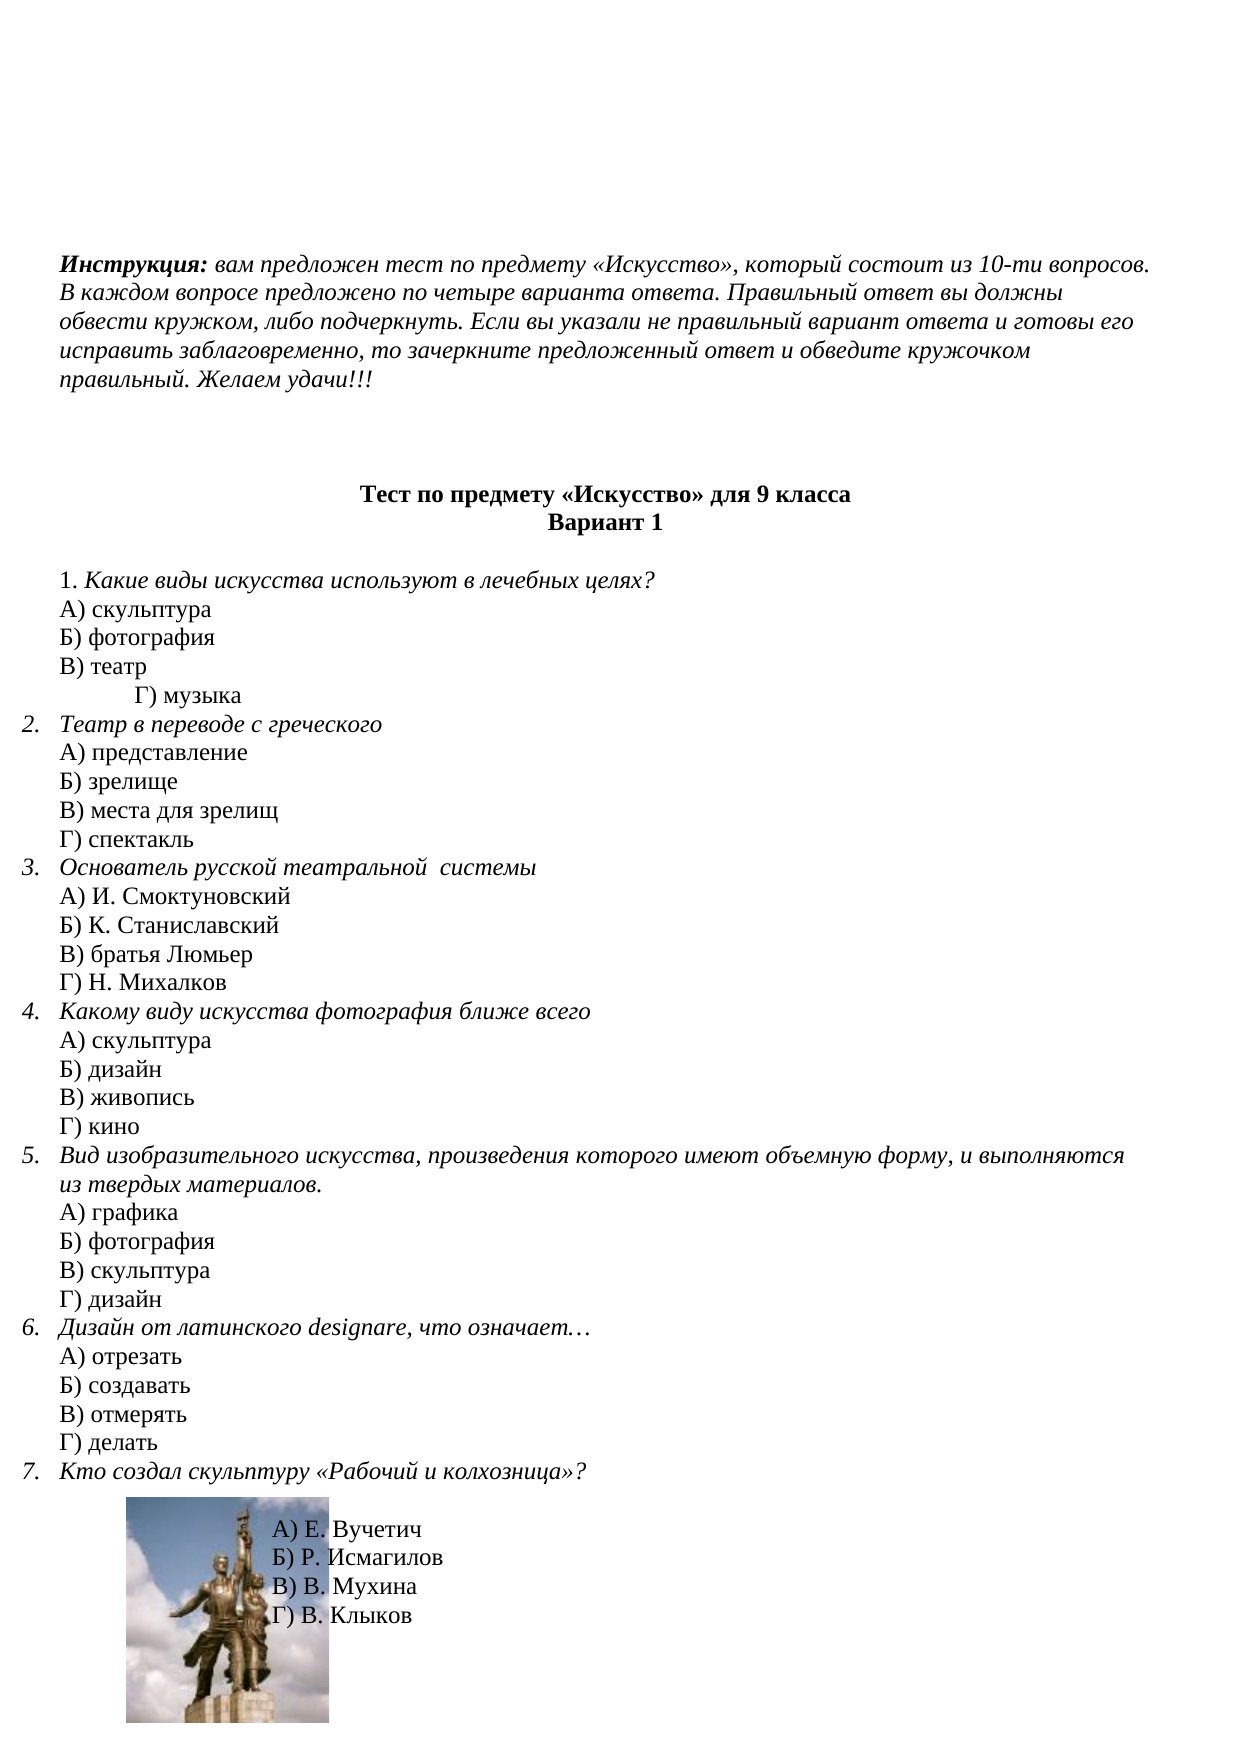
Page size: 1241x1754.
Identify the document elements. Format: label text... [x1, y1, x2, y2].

list Кто создал скульптуру «Рабочий и колхозница»? [22, 1456, 1152, 1485]
text В) живопись [59, 1082, 1152, 1111]
text Г) делать [59, 1427, 1152, 1456]
text Г) В. Клыков [59, 1600, 1152, 1629]
list Дизайн от латинского designare, что означает… [22, 1312, 1152, 1341]
text Вариант 1 [59, 507, 1152, 536]
text Инструкция: вам предложен тест по предмету «Искусство», который состоит из 10-ти вопросов. В каждом вопросе предложено по четыре варианта ответа. Правильный ответ вы должны обвести кружком, либо подчеркнуть. Если вы указали не правильный вариант ответа и готовы его исправить заблаговременно, то зачеркните предложенный ответ и обведите кружочком правильный. Желаем удачи!!! [59, 249, 1152, 392]
text В) В. Мухина [59, 1571, 1152, 1600]
text А) скульптура [59, 1025, 1152, 1054]
text Г) музыка [59, 680, 1152, 709]
text Г) кино [59, 1111, 1152, 1140]
text Б) Р. Исмагилов [59, 1542, 1152, 1571]
text А) графика [59, 1197, 1152, 1226]
list Основатель русской театральной системы [22, 852, 1152, 881]
text А) скульптура [59, 594, 1152, 622]
text В) театр [59, 651, 1152, 680]
text В) места для зрелищ [59, 795, 1152, 824]
text Тест по предмету «Искусство» для 9 класса [59, 479, 1152, 507]
text Г) дизайн [59, 1284, 1152, 1312]
picture [126, 1629, 330, 1723]
text Б) дизайн [59, 1054, 1152, 1082]
text А) отрезать [59, 1341, 1152, 1370]
text Б) К. Станиславский [59, 910, 1152, 939]
text Б) зрелище [59, 766, 1152, 795]
text Г) Н. Михалков [59, 967, 1152, 996]
text В) скульптура [59, 1255, 1152, 1284]
list Какому виду искусства фотография ближе всего [22, 996, 1152, 1025]
text В) братья Люмьер [59, 939, 1152, 967]
picture [126, 1497, 330, 1514]
text 1. Какие виды искусства используют в лечебных целях? [59, 565, 1152, 594]
text Г) спектакль [59, 824, 1152, 852]
text Б) создавать [59, 1370, 1152, 1399]
text А) представление [59, 737, 1152, 766]
text А) Е. Вучетич [59, 1514, 1152, 1542]
list Вид изобразительного искусства, произведения которого имеют объемную форму, и выполняются из твердых материалов. [22, 1140, 1152, 1197]
text А) И. Смоктуновский [59, 881, 1152, 910]
text В) отмерять [59, 1399, 1152, 1427]
text Б) фотография [59, 1226, 1152, 1255]
list Театр в переводе с греческого [22, 709, 1152, 737]
text Б) фотография [59, 622, 1152, 651]
